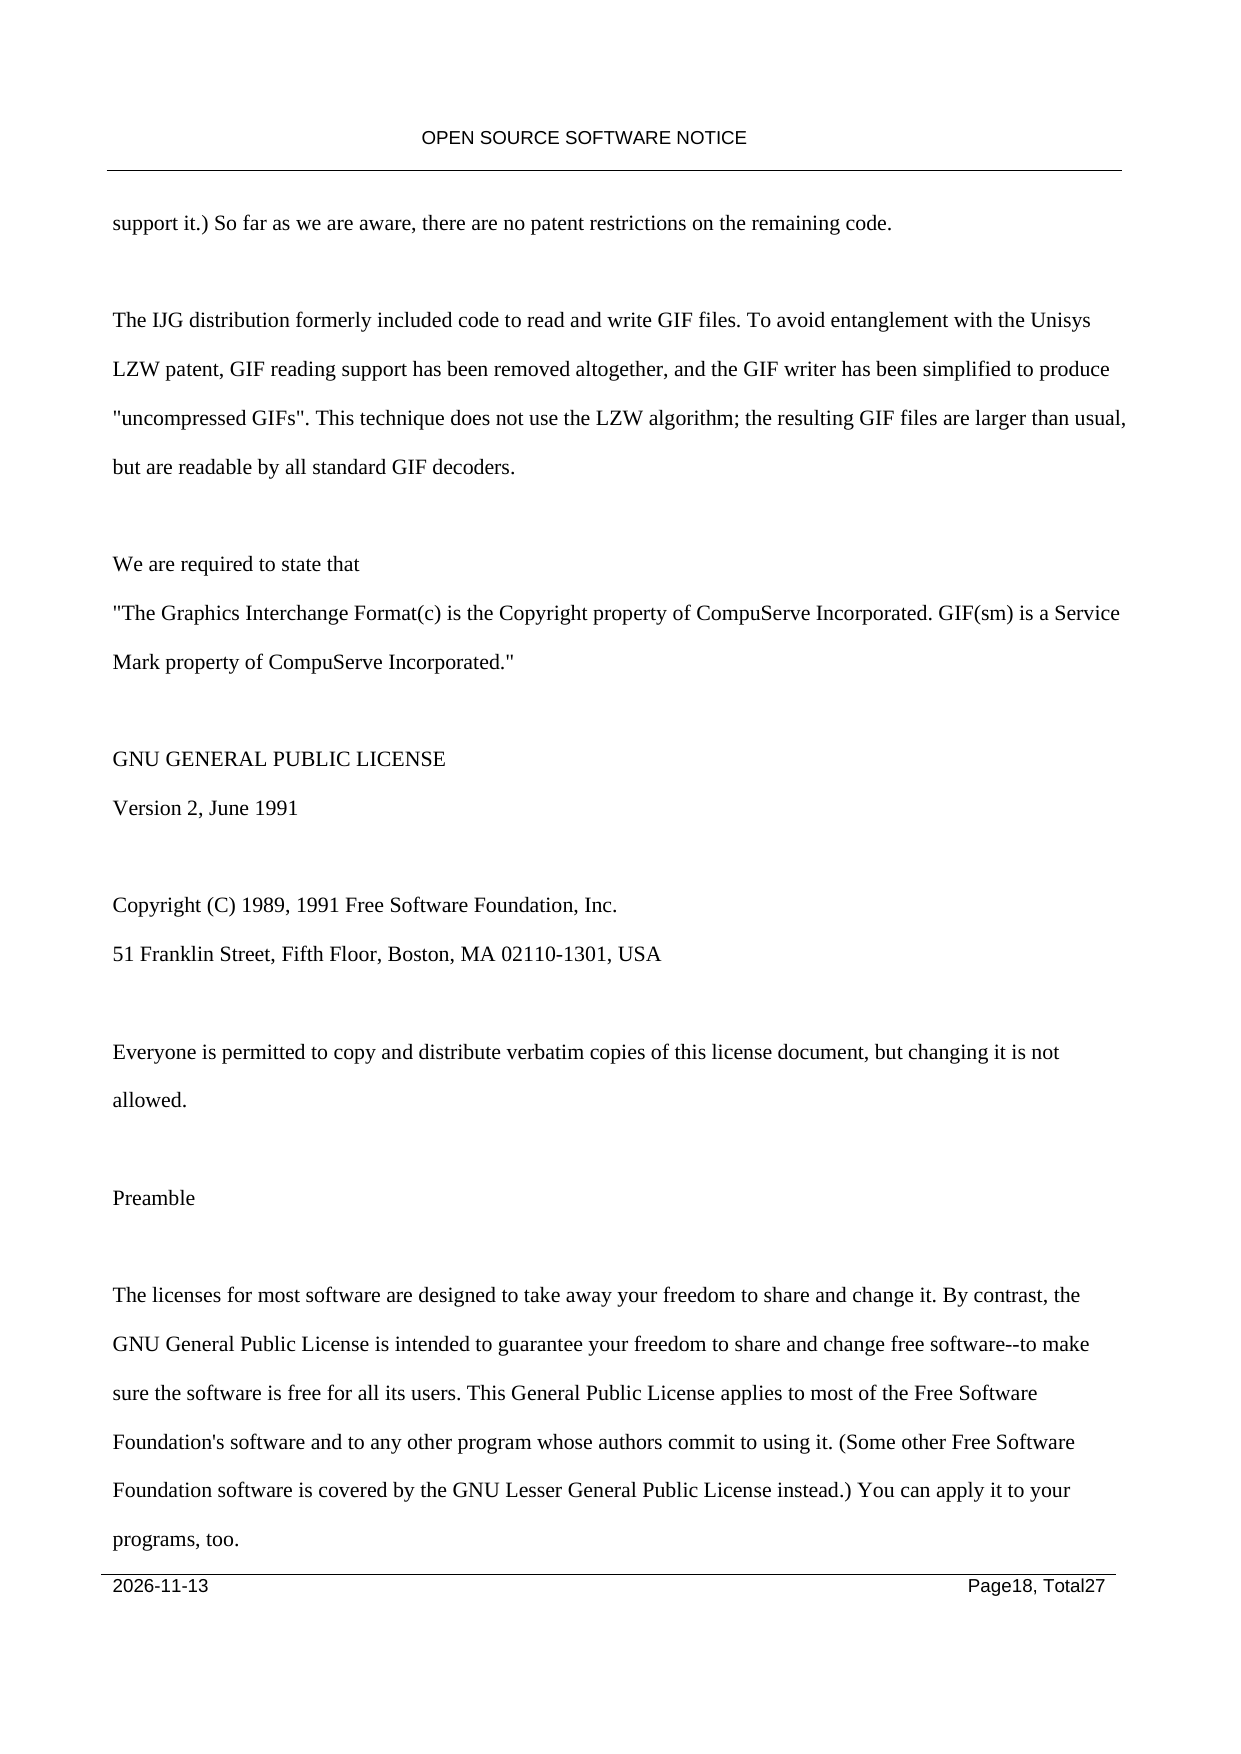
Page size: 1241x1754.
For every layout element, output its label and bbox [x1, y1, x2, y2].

text [112, 206, 1128, 1555]
